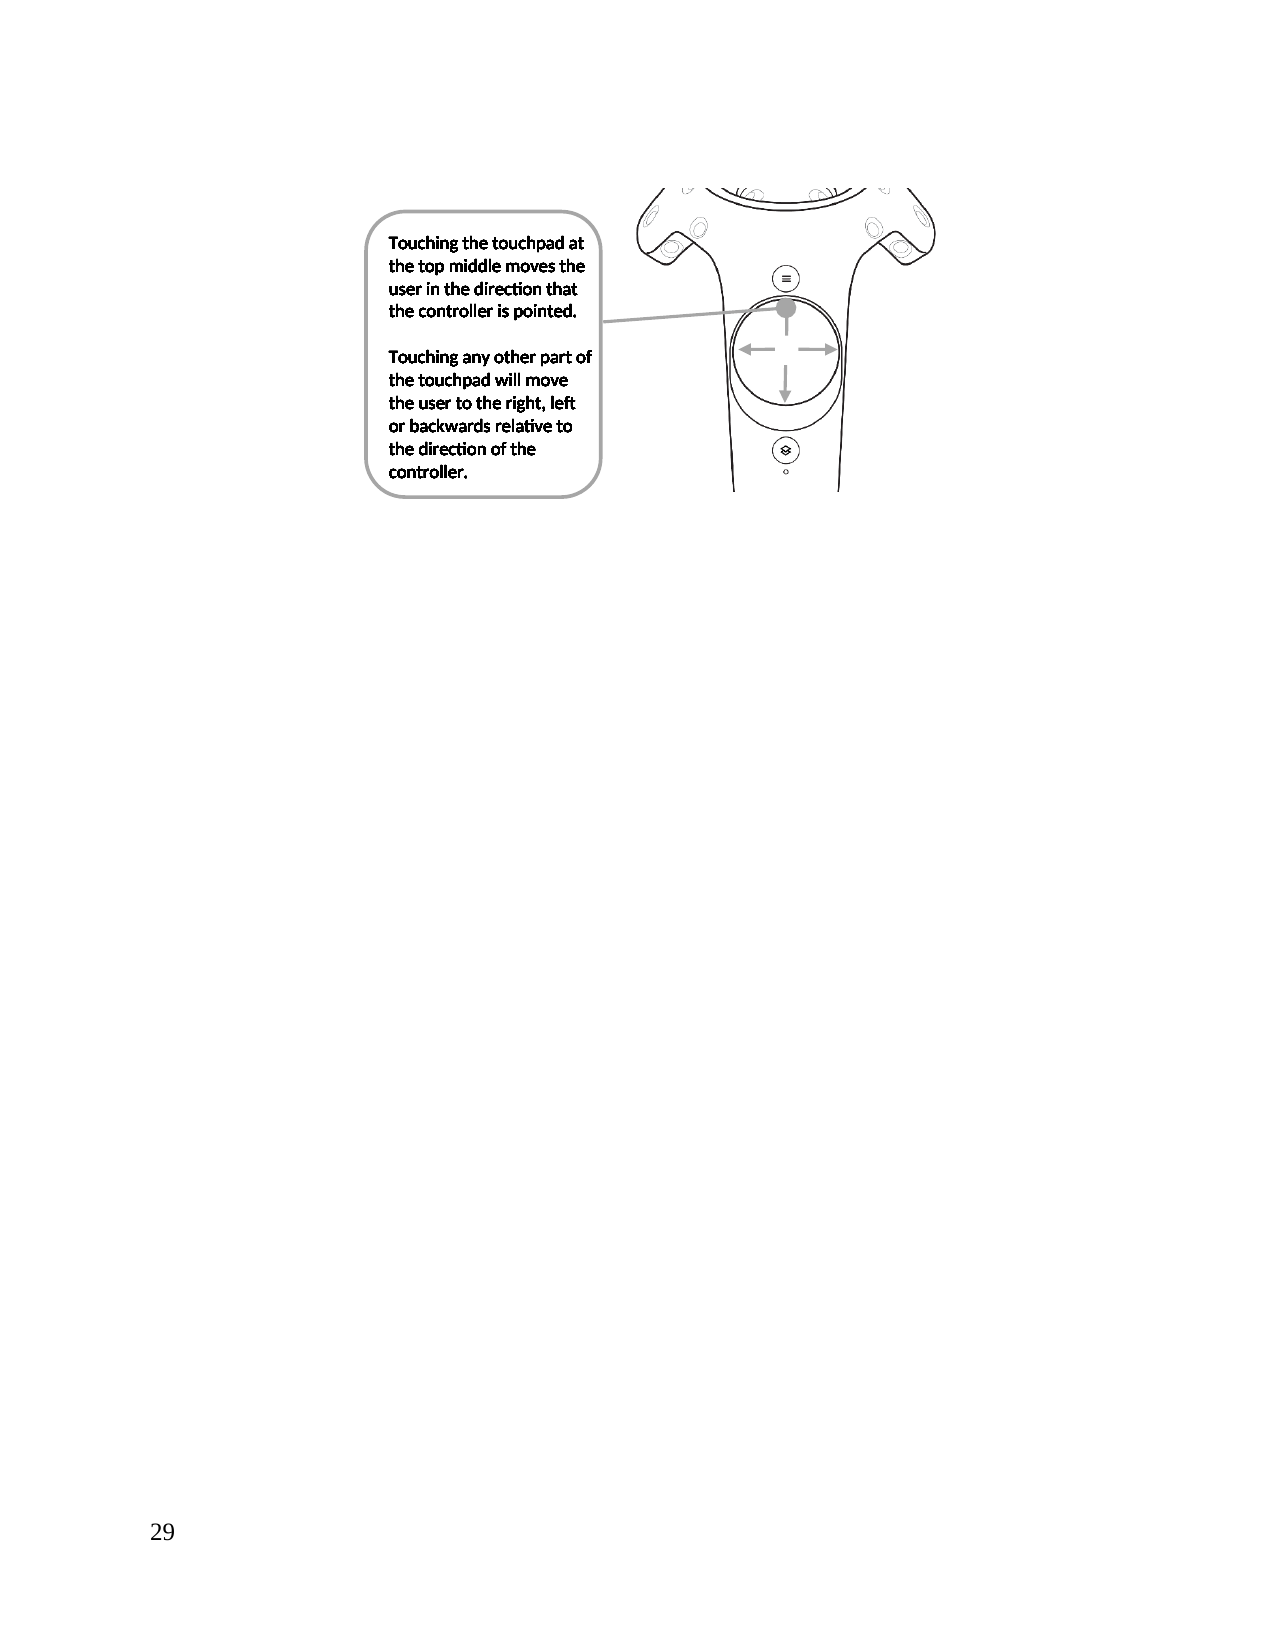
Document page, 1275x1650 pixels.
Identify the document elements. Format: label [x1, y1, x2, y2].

picture [583, 188, 1014, 492]
picture [583, 221, 598, 487]
